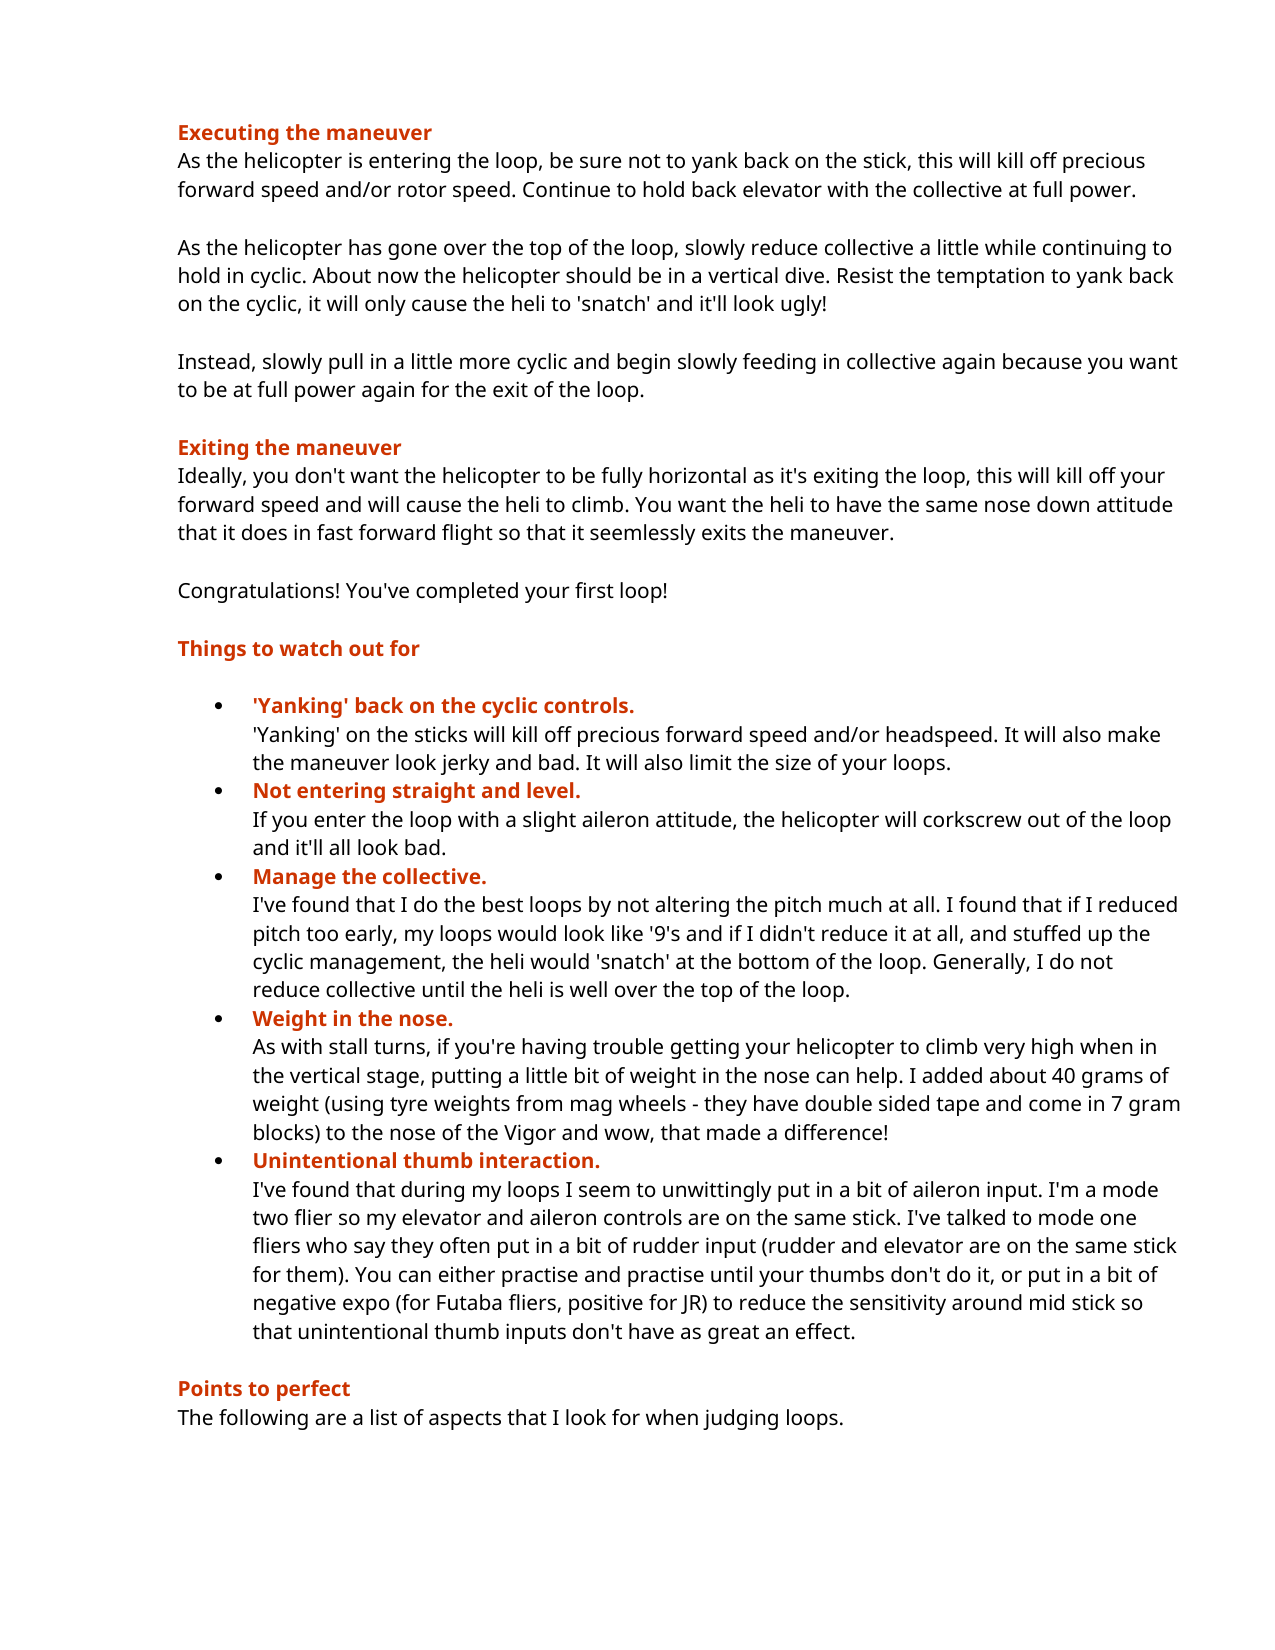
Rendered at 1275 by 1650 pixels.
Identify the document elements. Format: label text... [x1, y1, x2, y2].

text Congratulations! You've completed your first loop! [177, 576, 1186, 604]
text As the helicopter has gone over the top of the loop, slowly reduce collective a little while continuing to hold in cyclic. About now the helicopter should be in a vertical dive. Resist the temptation to yank back on the cyclic, it will only cause the heli to 'snatch' and it'll look ugly! [177, 233, 1186, 318]
list Unintentional thumb interaction. I've found that during my loops I seem to unwittingly put in a bit of aileron input. I'm a mode two flier so my elevator and aileron controls are on the same stick. I've talked to mode one fliers who say they often put in a bit of rudder input (rudder and elevator are on the same stick for them). You can either practise and practise until your thumbs don't do it, or put in a bit of negative expo (for Futaba fliers, positive for JR) to reduce the sensitivity around mid stick so that unintentional thumb inputs don't have as great an effect. [215, 1146, 1186, 1345]
list Manage the collective. I've found that I do the best loops by not altering the pitch much at all. I found that if I reduced pitch too early, my loops would look like '9's and if I didn't reduce it at all, and stuffed up the cyclic management, the heli would 'snatch' at the bottom of the loop. Generally, I do not reduce collective until the heli is well over the top of the loop. [215, 862, 1186, 1004]
list Weight in the nose. As with stall turns, if you're having trouble getting your helicopter to climb very high when in the vertical stage, putting a little bit of weight in the nose can help. I added about 40 grams of weight (using tyre weights from mag wheels - they have double sided tape and come in 7 gram blocks) to the nose of the Vigor and wow, that made a difference! [215, 1004, 1186, 1146]
text Exiting the maneuver Ideally, you don't want the helicopter to be fully horizontal as it's exiting the loop, this will kill off your forward speed and will cause the heli to climb. You want the heli to have the same nose down attitude that it does in fast forward flight so that it seemlessly exits the maneuver. [177, 433, 1186, 547]
text Executing the maneuver As the helicopter is entering the loop, be sure not to yank back on the stick, this will kill off precious forward speed and/or rotor speed. Continue to hold back elevator with the collective at full power. [177, 118, 1186, 203]
text Instead, slowly pull in a little more cyclic and begin slowly feeding in collective again because you want to be at full power again for the exit of the loop. [177, 347, 1186, 404]
list Not entering straight and level. If you enter the loop with a slight aileron attitude, the helicopter will corkscrew out of the loop and it'll all look bad. [215, 777, 1186, 862]
text Points to perfect The following are a list of aspects that I look for when judging loops. [177, 1374, 1186, 1431]
list 'Yanking' back on the cyclic controls. 'Yanking' on the sticks will kill off precious forward speed and/or headspeed. It will also make the maneuver look jerky and bad. It will also limit the size of your loops. [215, 691, 1186, 777]
text Things to watch out for [177, 634, 1186, 662]
